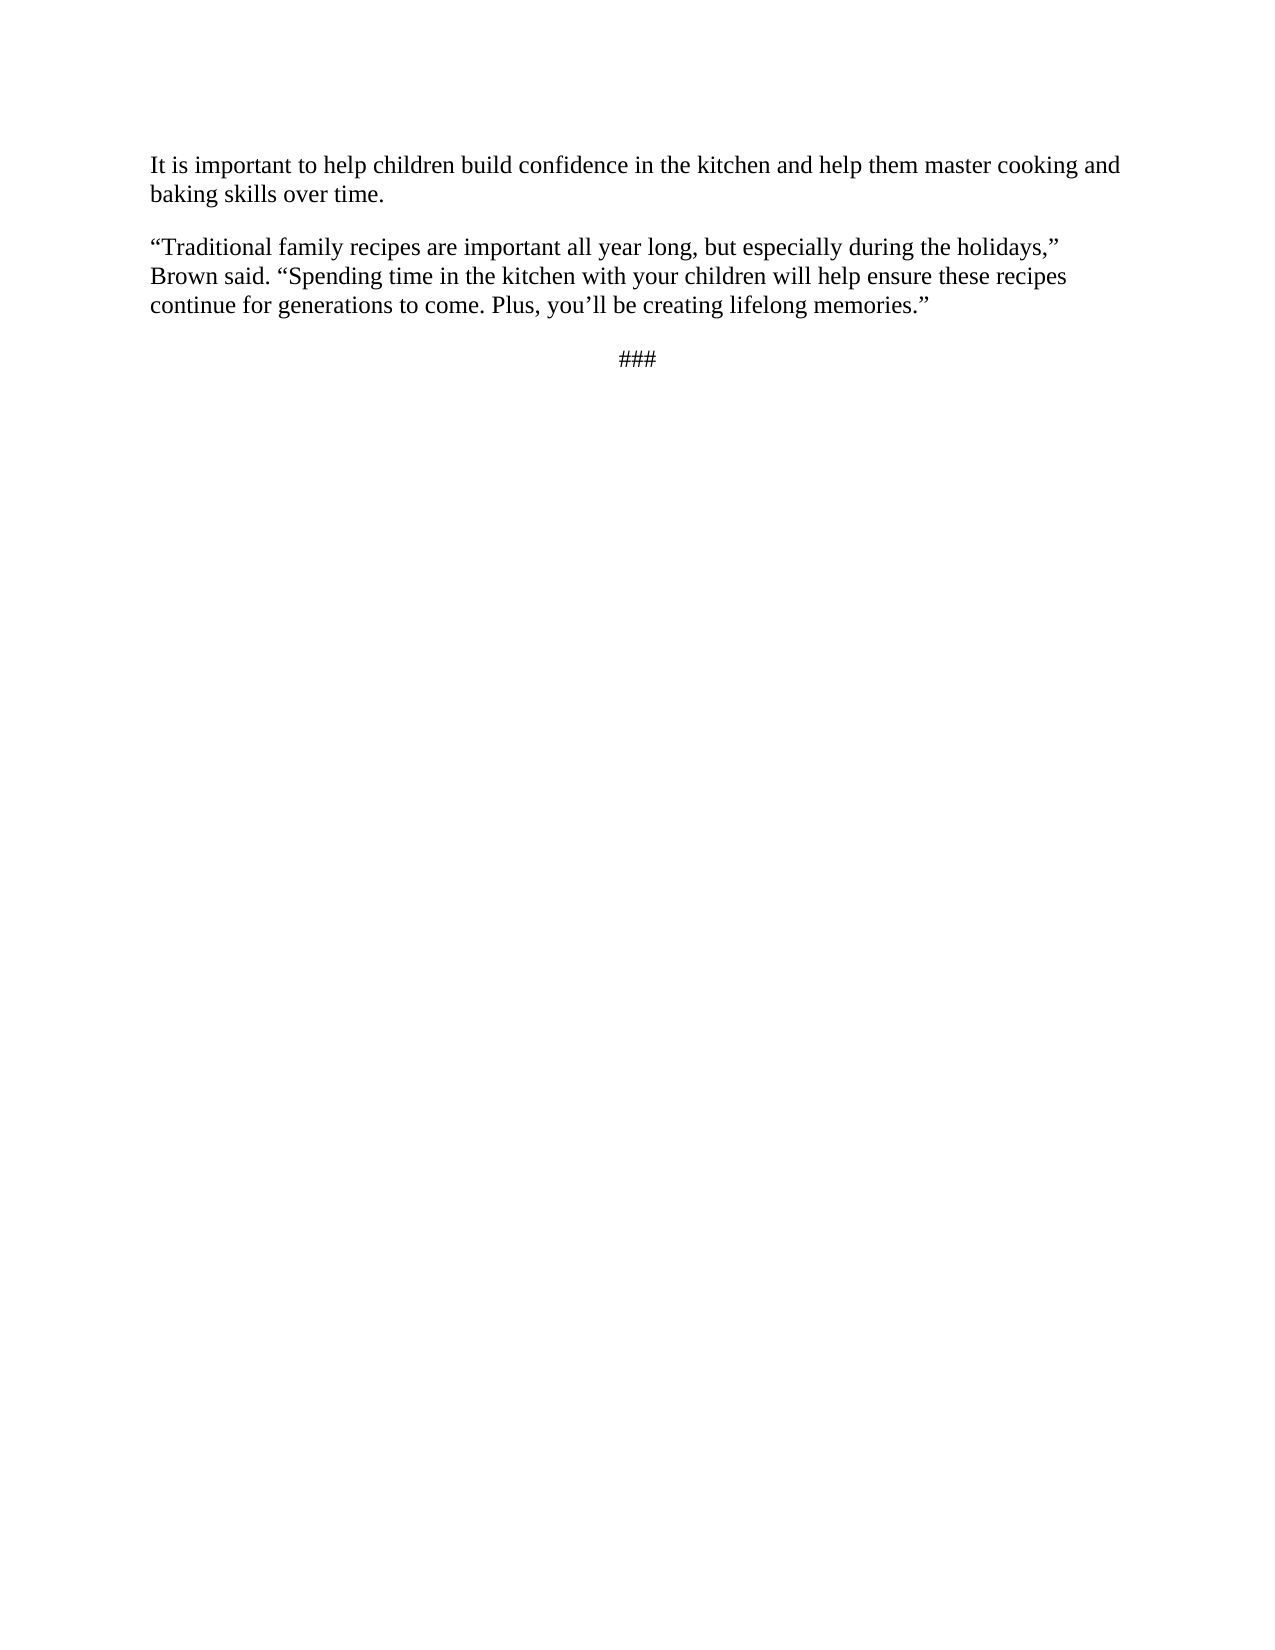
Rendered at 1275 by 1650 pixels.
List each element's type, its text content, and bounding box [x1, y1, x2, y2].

text “Traditional family recipes are important all year long, but especially during the holidays,” Brown said. “Spending time in the kitchen with your children will help ensure these recipes continue for generations to come. Plus, you’ll be creating lifelong memories.” [150, 232, 1125, 319]
text ### [150, 344, 1125, 372]
text It is important to help children build confidence in the kitchen and help them master cooking and baking skills over time. [150, 150, 1125, 207]
